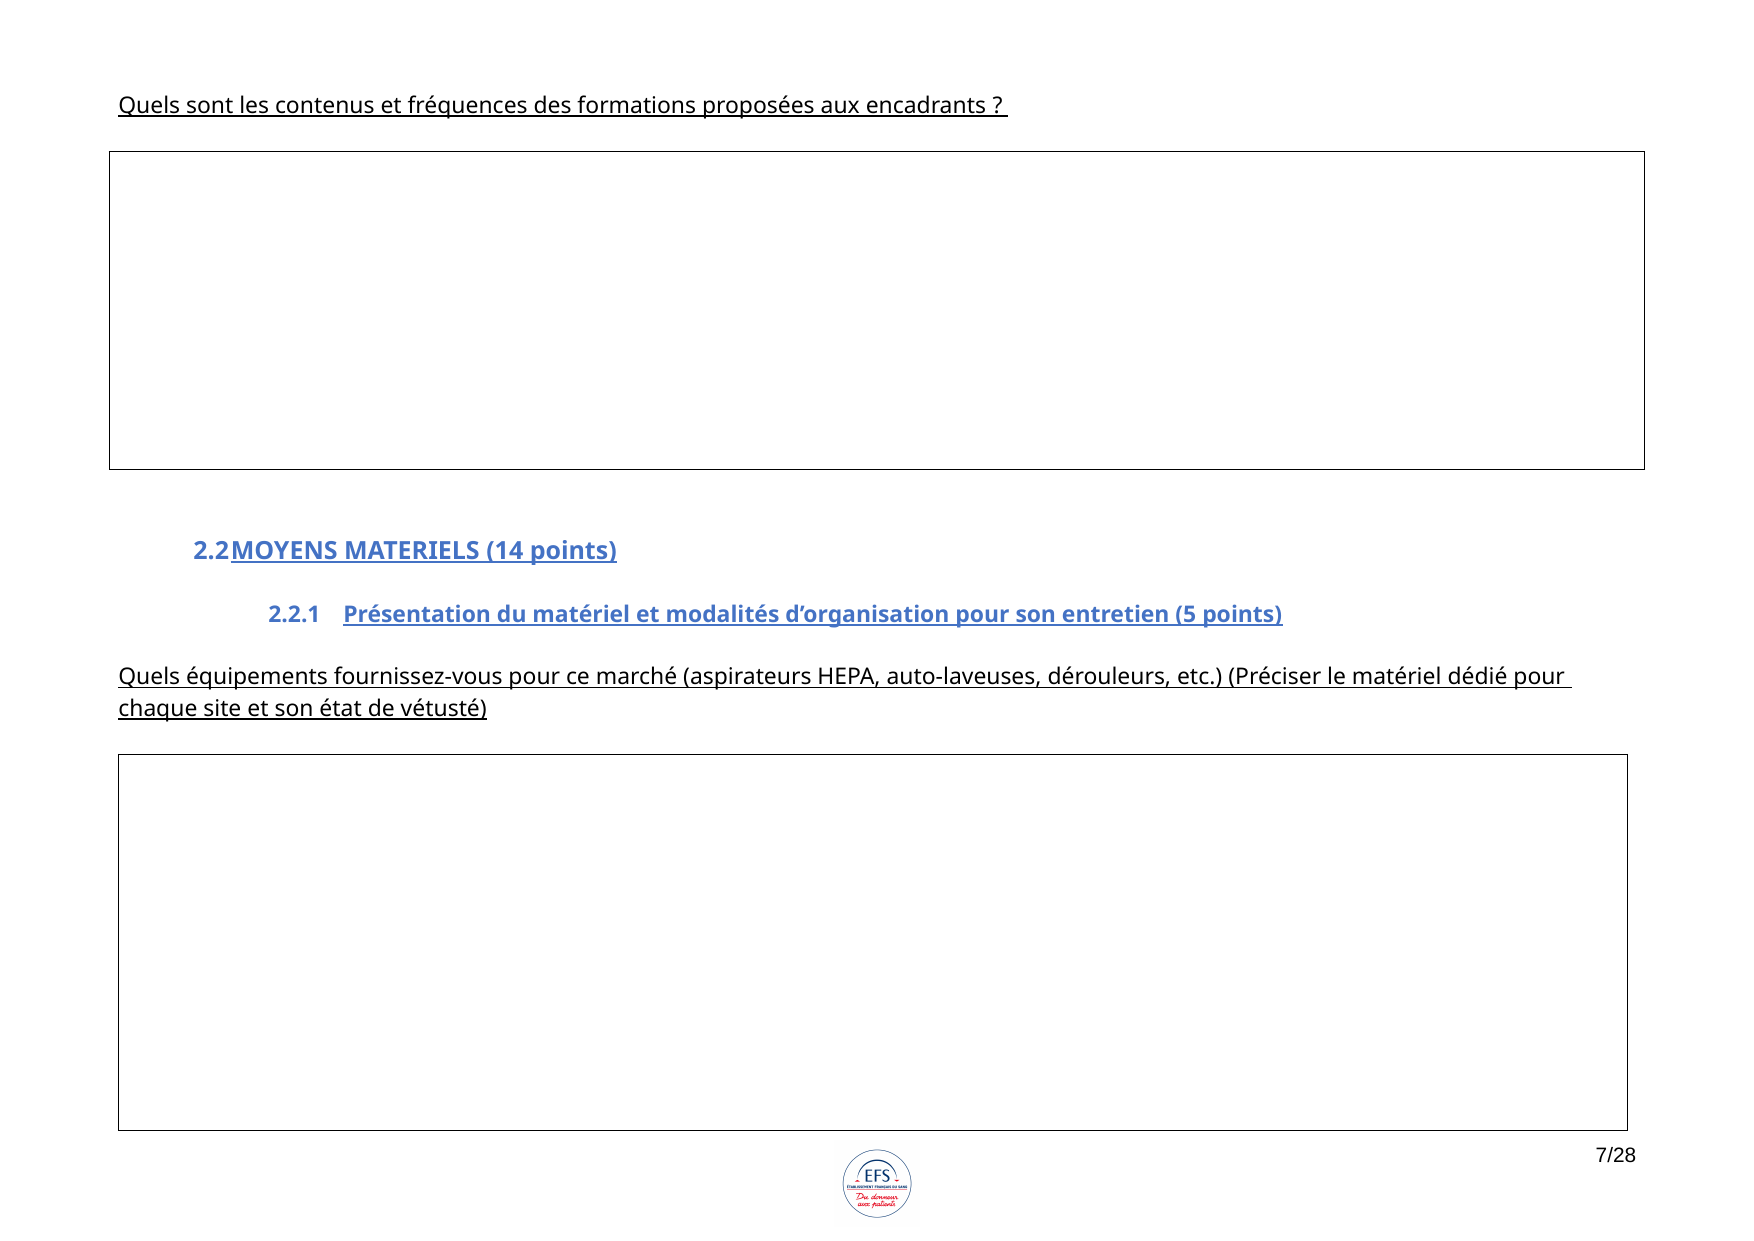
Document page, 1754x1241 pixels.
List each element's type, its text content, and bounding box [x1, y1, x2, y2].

text Quels sont les contenus et fréquences des formations proposées aux encadrants ? [118, 89, 1636, 120]
text Quels équipements fournissez-vous pour ce marché (aspirateurs HEPA, auto-laveuses, dérouleurs, etc.) (Préciser le matériel dédié pour chaque site et son état de vétusté) [118, 660, 1636, 723]
list Présentation du matériel et modalités d’organisation pour son entretien (5 points) [268, 598, 1636, 629]
list MOYENS MATERIELS (14 points) [193, 532, 1636, 566]
table_header [119, 755, 1627, 1130]
picture [833, 1140, 921, 1227]
